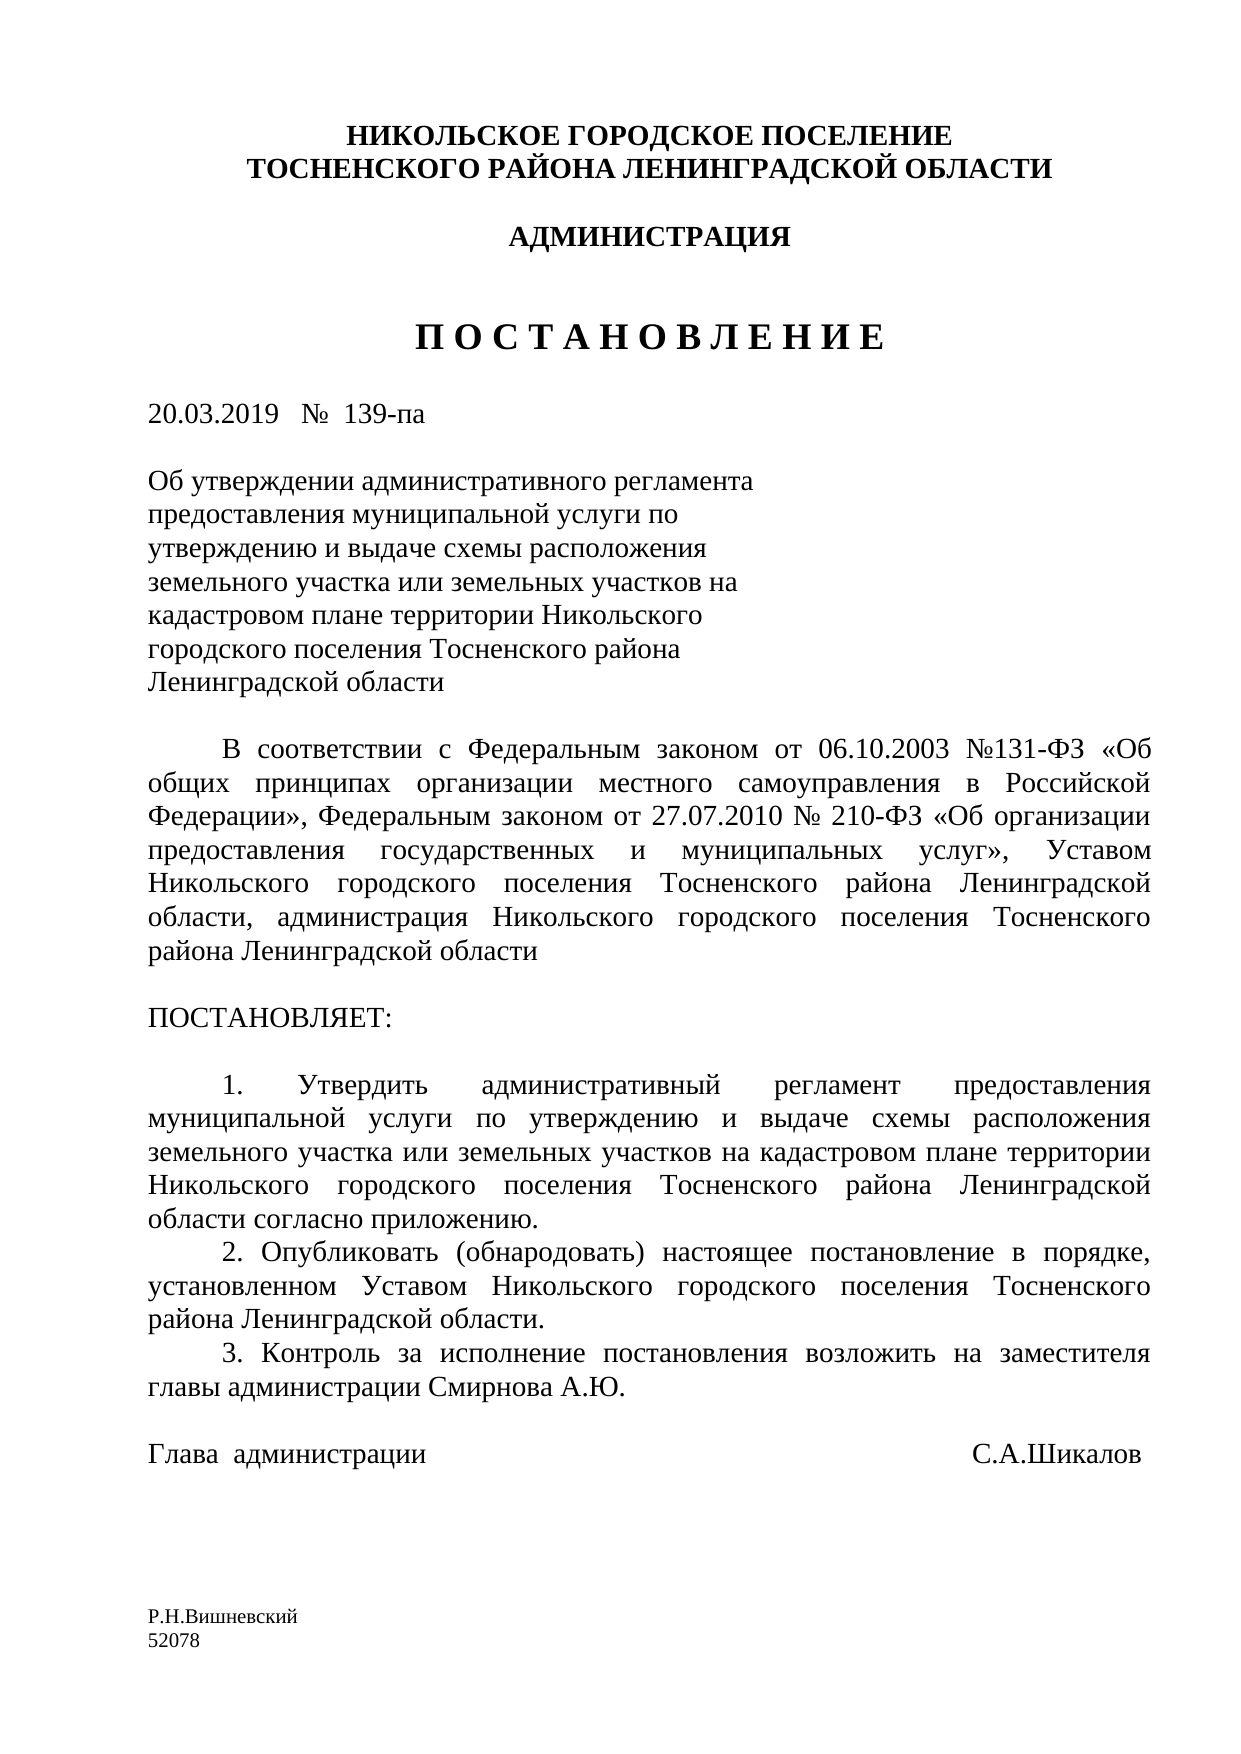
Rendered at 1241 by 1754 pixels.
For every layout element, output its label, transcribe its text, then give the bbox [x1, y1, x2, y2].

text НИКОЛЬСКОЕ ГОРОДСКОЕ ПОСЕЛЕНИЕ [148, 118, 1152, 152]
text П О С Т А Н О В Л Е Н И Е [148, 314, 1152, 358]
text 20.03.2019 № 139-па [148, 396, 1152, 429]
text 52078 [148, 1628, 1152, 1652]
text Глава администрации С.А.Шикалов [148, 1436, 1152, 1469]
text ПОСТАНОВЛЯЕТ: [148, 1000, 1152, 1033]
text 1. Утвердить административный регламент предоставления муниципальной услуги по утверждению и выдаче схемы расположения земельного участка или земельных участков на кадастровом плане территории Никольского городского поселения Тосненского района Ленинградской области согласно приложению. [148, 1067, 1152, 1234]
text 2. Опубликовать (обнародовать) настоящее постановление в порядке, установленном Уставом Никольского городского поселения Тосненского района Ленинградской области. [148, 1234, 1152, 1335]
text Об утверждении административного регламента предоставления муниципальной услуги по утверждению и выдаче схемы расположения земельного участка или земельных участков на кадастровом плане территории Никольского городского поселения Тосненского района Ленинградской области [148, 463, 797, 698]
text Р.Н.Вишневский [148, 1603, 1152, 1628]
text ТОСНЕНСКОГО РАЙОНА ЛЕНИНГРАДСКОЙ ОБЛАСТИ [148, 152, 1152, 185]
text АДМИНИСТРАЦИЯ [148, 219, 1152, 252]
text В соответствии с Федеральным законом от 06.10.2003 №131-ФЗ «Об общих принципах организации местного самоуправления в Российской Федерации», Федеральным законом от 27.07.2010 № 210-ФЗ «Об организации предоставления государственных и муниципальных услуг», Уставом Никольского городского поселения Тосненского района Ленинградской области, администрация Никольского городского поселения Тосненского района Ленинградской области [148, 731, 1152, 966]
text 3. Контроль за исполнение постановления возложить на заместителя главы администрации Смирнова А.Ю. [148, 1335, 1152, 1402]
